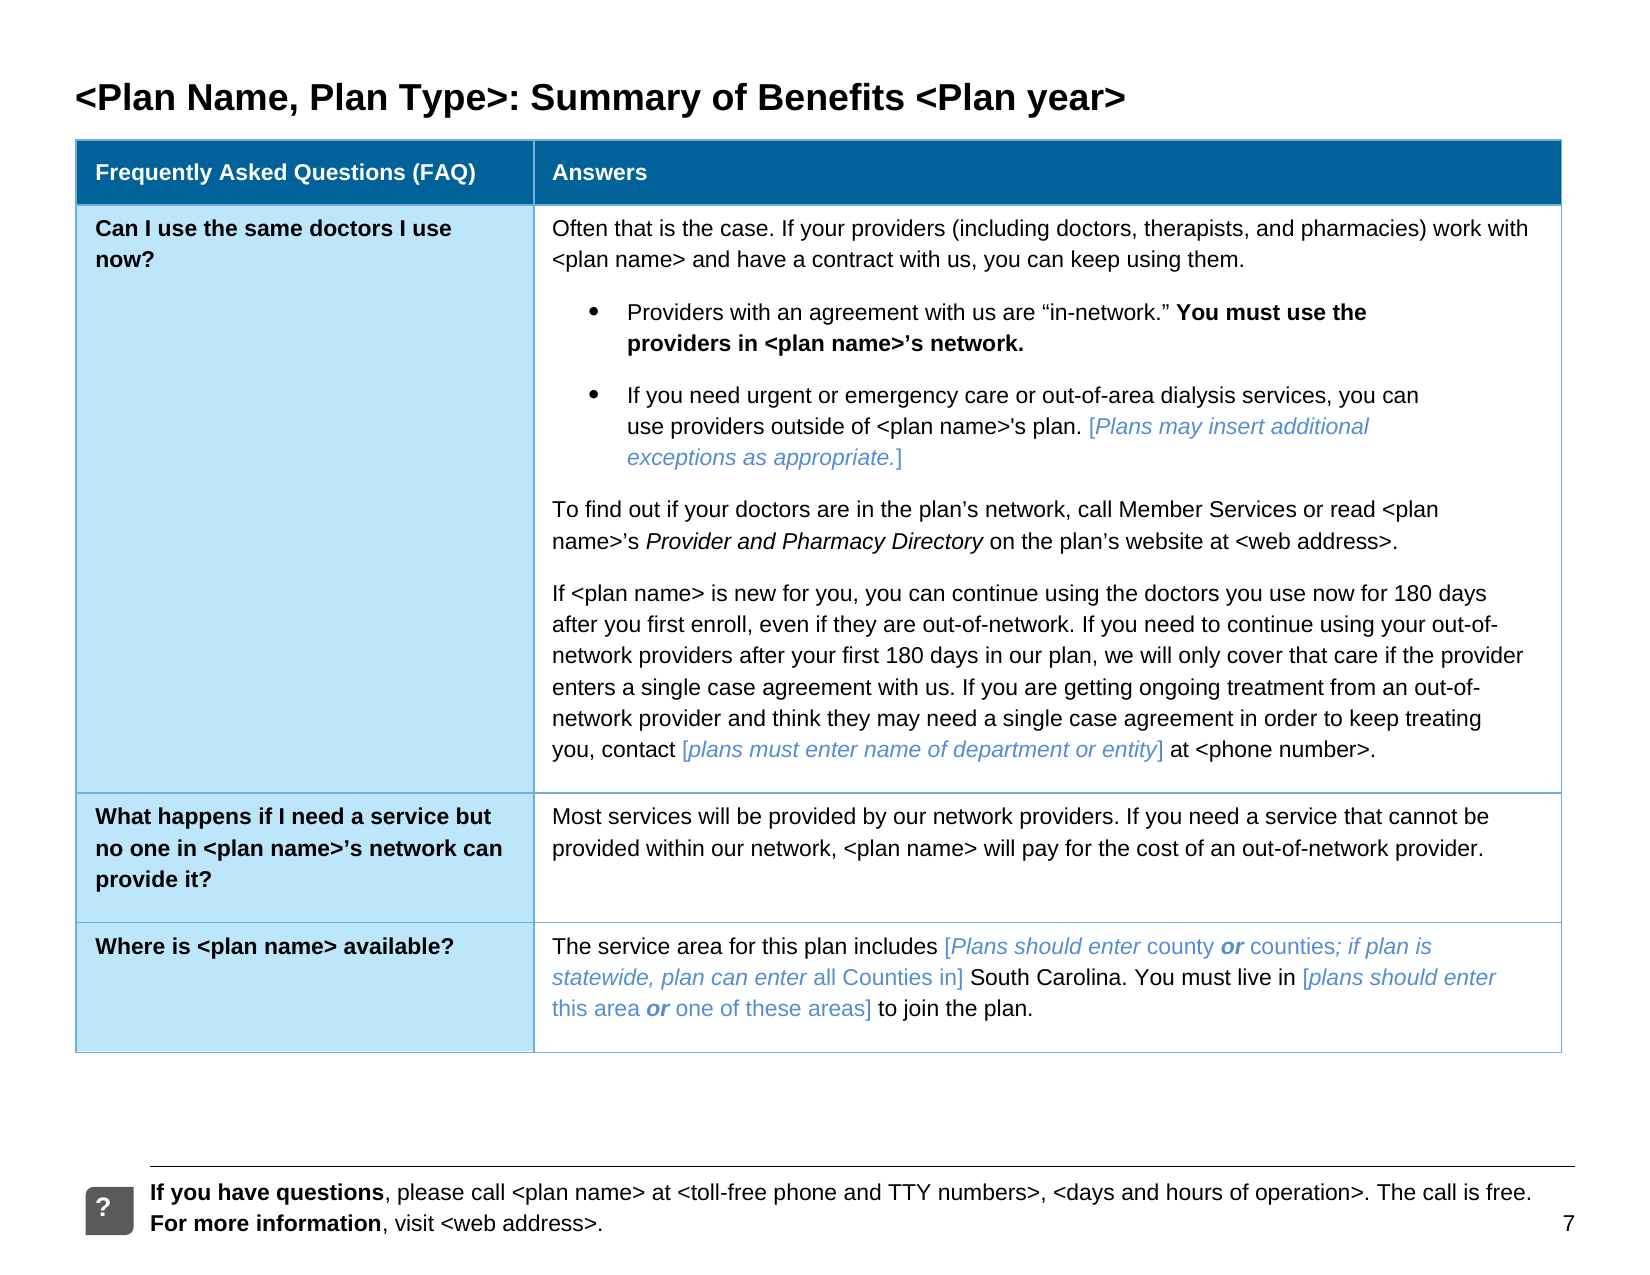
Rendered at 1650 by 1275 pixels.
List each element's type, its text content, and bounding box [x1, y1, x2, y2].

table_cell Can I use the same doctors I use now? [77, 206, 533, 792]
table_cell Where is <plan name> available? [77, 923, 533, 1051]
table_cell What happens if I need a service but no one in <plan name>’s network can provide it? [77, 794, 533, 922]
table_cell The service area for this plan includes [Plans should enter county or counties; if plan is statewide, plan can enter all Counties in] South Carolina. You must live in [plans should enter this area or one of these areas] to join the plan. [535, 923, 1561, 1051]
table_header Frequently Asked Questions (FAQ) [77, 141, 533, 204]
table_cell Often that is the case. If your providers (including doctors, therapists, and pharmacies) work with <plan name> and have a contract with us, you can keep using them. Providers with an agreement with us are “in-network.” You must use the providers in <plan name>’s network. If you need urgent or emergency care or out-of-area dialysis services, you can use providers outside of <plan name>'s plan. [Plans may insert additional exceptions as appropriate.] To find out if your doctors are in the plan’s network, call Member Services or read <plan name>’s Provider and Pharmacy Directory on the plan’s website at <web address>. If <plan name> is new for you, you can continue using the doctors you use now for 180 days after you first enroll, even if they are out-of-network. If you need to continue using your out-of-network providers after your first 180 days in our plan, we will only cover that care if the provider enters a single case agreement with us. If you are getting ongoing treatment from an out-of-network provider and think they may need a single case agreement in order to keep treating you, contact [plans must enter name of department or entity] at <phone number>. [535, 206, 1561, 792]
table_cell Most services will be provided by our network providers. If you need a service that cannot be provided within our network, <plan name> will pay for the cost of an out-of-network provider. [535, 794, 1561, 922]
table_header Answers [535, 141, 1561, 204]
